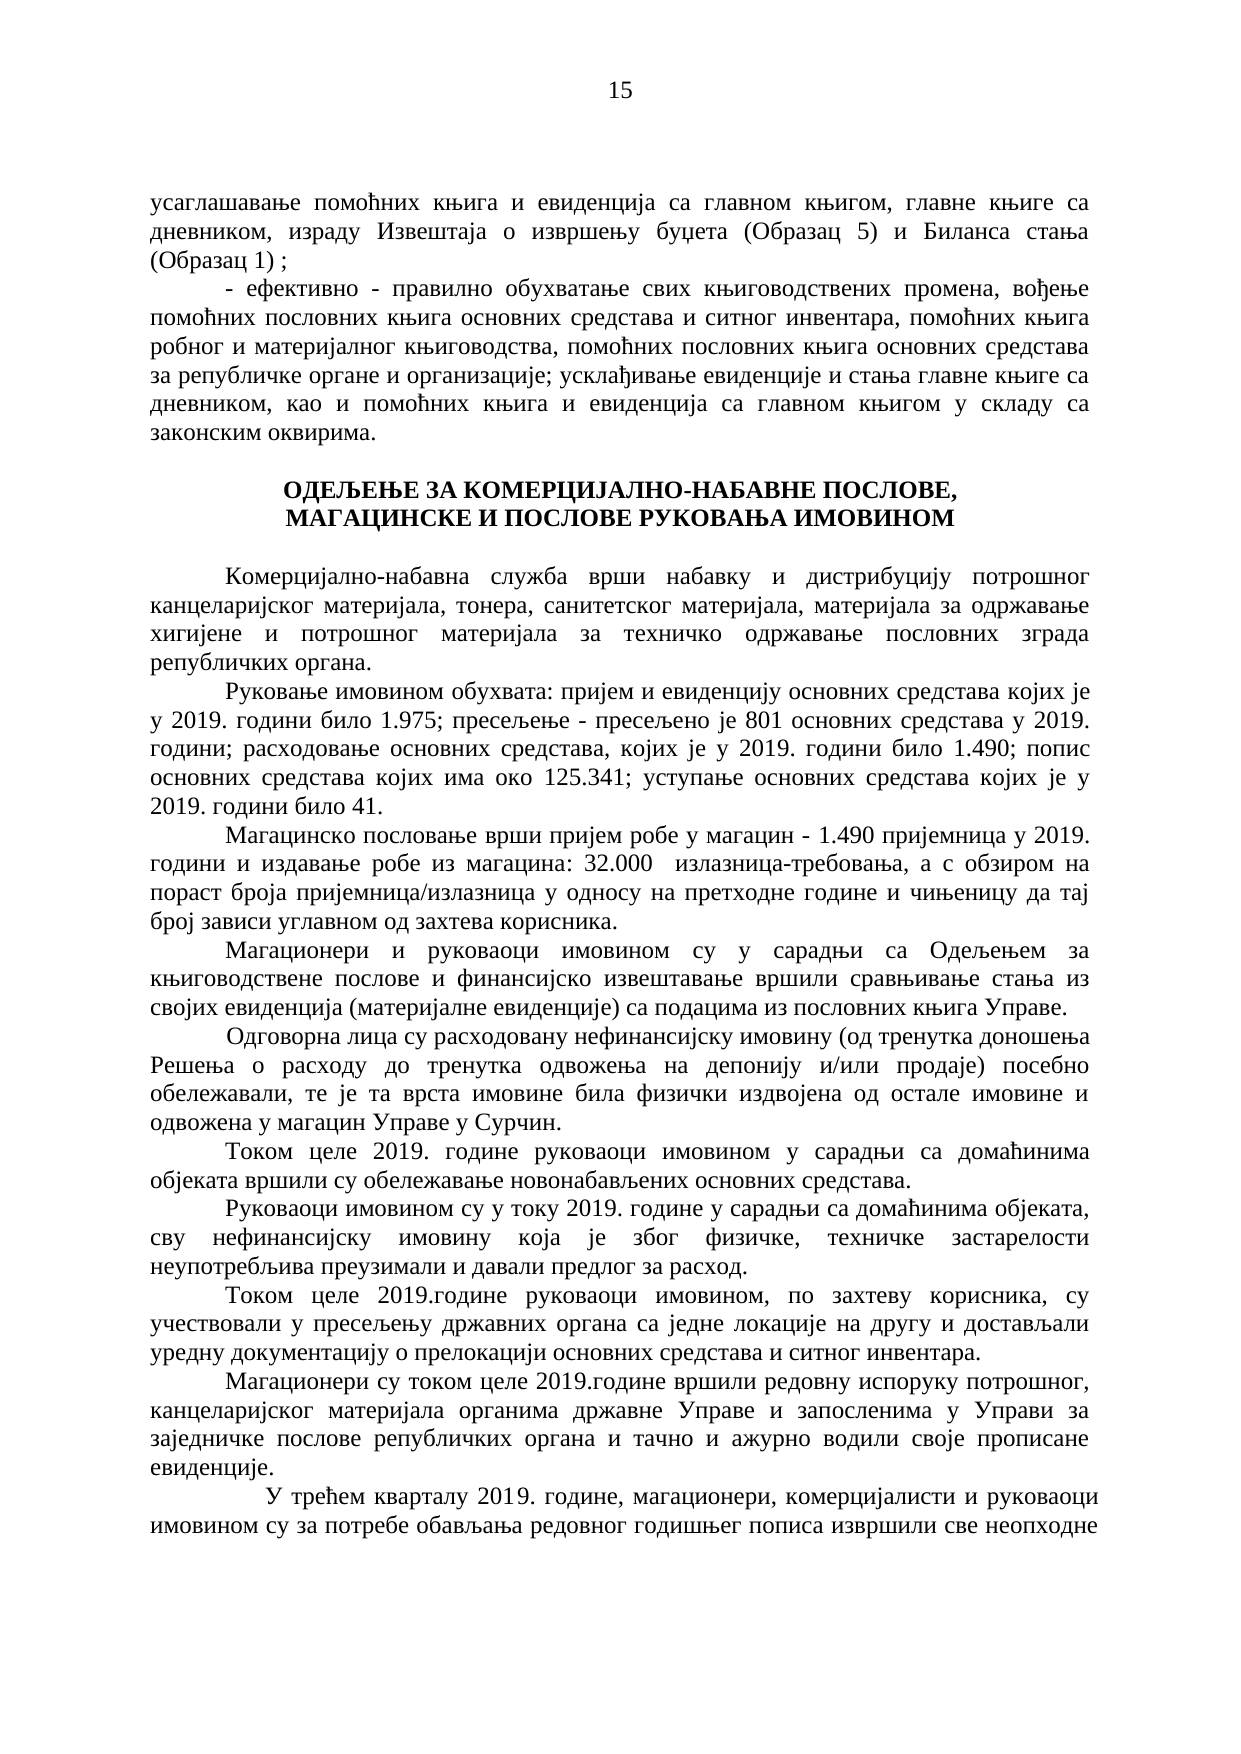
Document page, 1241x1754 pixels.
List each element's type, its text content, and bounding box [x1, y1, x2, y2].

text Током целе 2019.године руковаоци имовином, по захтеву корисника, су учествовали у пресељењу државних органа са једне локације на другу и достављали уредну документацију о прелокацији основних средстава и ситног инвентара. [150, 1280, 1090, 1366]
text Одговорна лица су расходовану нефинансијску имовину (од тренутка доношења Решења о расходу до тренутка одвожења на депонију и/или продаје) посебно обележавали, те је та врста имовине била физички издвојена од остале имовине и одвожена у магацин Управе у Сурчин. [150, 1021, 1090, 1136]
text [150, 187, 1090, 273]
text Магационери су током целе 2019.године вршили редовну испоруку потрошног, канцеларијског материјала органима државне Управе и запосленима у Управи за заједничке послове републичких органа и тачно и ажурно водили своје прописане евиденције. [150, 1366, 1090, 1481]
text Руковаоци имовином су у току 2019. године у сарадњи са домаћинима објеката, сву нефинансијску имовину која је због физичке, техничке застарелости неупотребљива преузимали и давали предлог за расход. [150, 1193, 1090, 1280]
text Магационери и руковаоци имовином су у сарадњи са Одељењем за књиговодствене послове и финансијско извештавање вршили сравњивање стања из својих евиденција (материјалне евиденције) са подацима из пословних књига Управе. [150, 935, 1090, 1021]
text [150, 1481, 1099, 1538]
text магацинске и послове руковања имовином [150, 503, 1090, 532]
text - ефективно - правилно обухватање свих књиговодствених промена, вођење помоћних пословних књига основних средстава и ситног инвентара, помоћних књига робног и материјалног књиговодства, помоћних пословних књига основних средстава за републичке органе и организације; усклађивање евиденције и стања главне књиге са дневником, као и помоћних књига и евиденција са главном књигом у складу са законским оквирима. [150, 273, 1090, 446]
text Одељење за комерцијално-набавне послове, [150, 475, 1090, 503]
text Током целе 2019. године руковаоци имовином у сарадњи са домаћинима објеката вршили су обележавање новонабављених основних средстава. [150, 1136, 1090, 1193]
text Комерцијално-набавна служба врши набавку и дистрибуцију потрошног канцеларијског материјала, тонера, санитетског материјала, материјала за одржавање хигијене и потрошног материјала за техничко одржавање пословних зграда републичких органа. [150, 561, 1090, 676]
text Руковање имовином обухвата: пријем и евиденцију основних средстава којих је у 2019. години било 1.975; пресељење - пресељено je 801 основних средстава у 2019. години; расходовање основних средстава, којих је у 2019. години било 1.490; попис основних средстава којих има око 125.341; уступање основних средстава којих је у 2019. години било 41. [150, 676, 1090, 820]
text Магацинско пословање врши пријем робе у магацин - 1.490 пријемница у 2019. години и издавање робе из магацина: 32.000 излазница-требовања, а с обзиром на пораст броја пријемница/излазница у односу на претходне године и чињеницу да тај број зависи углавном од захтева корисника. [150, 820, 1090, 935]
